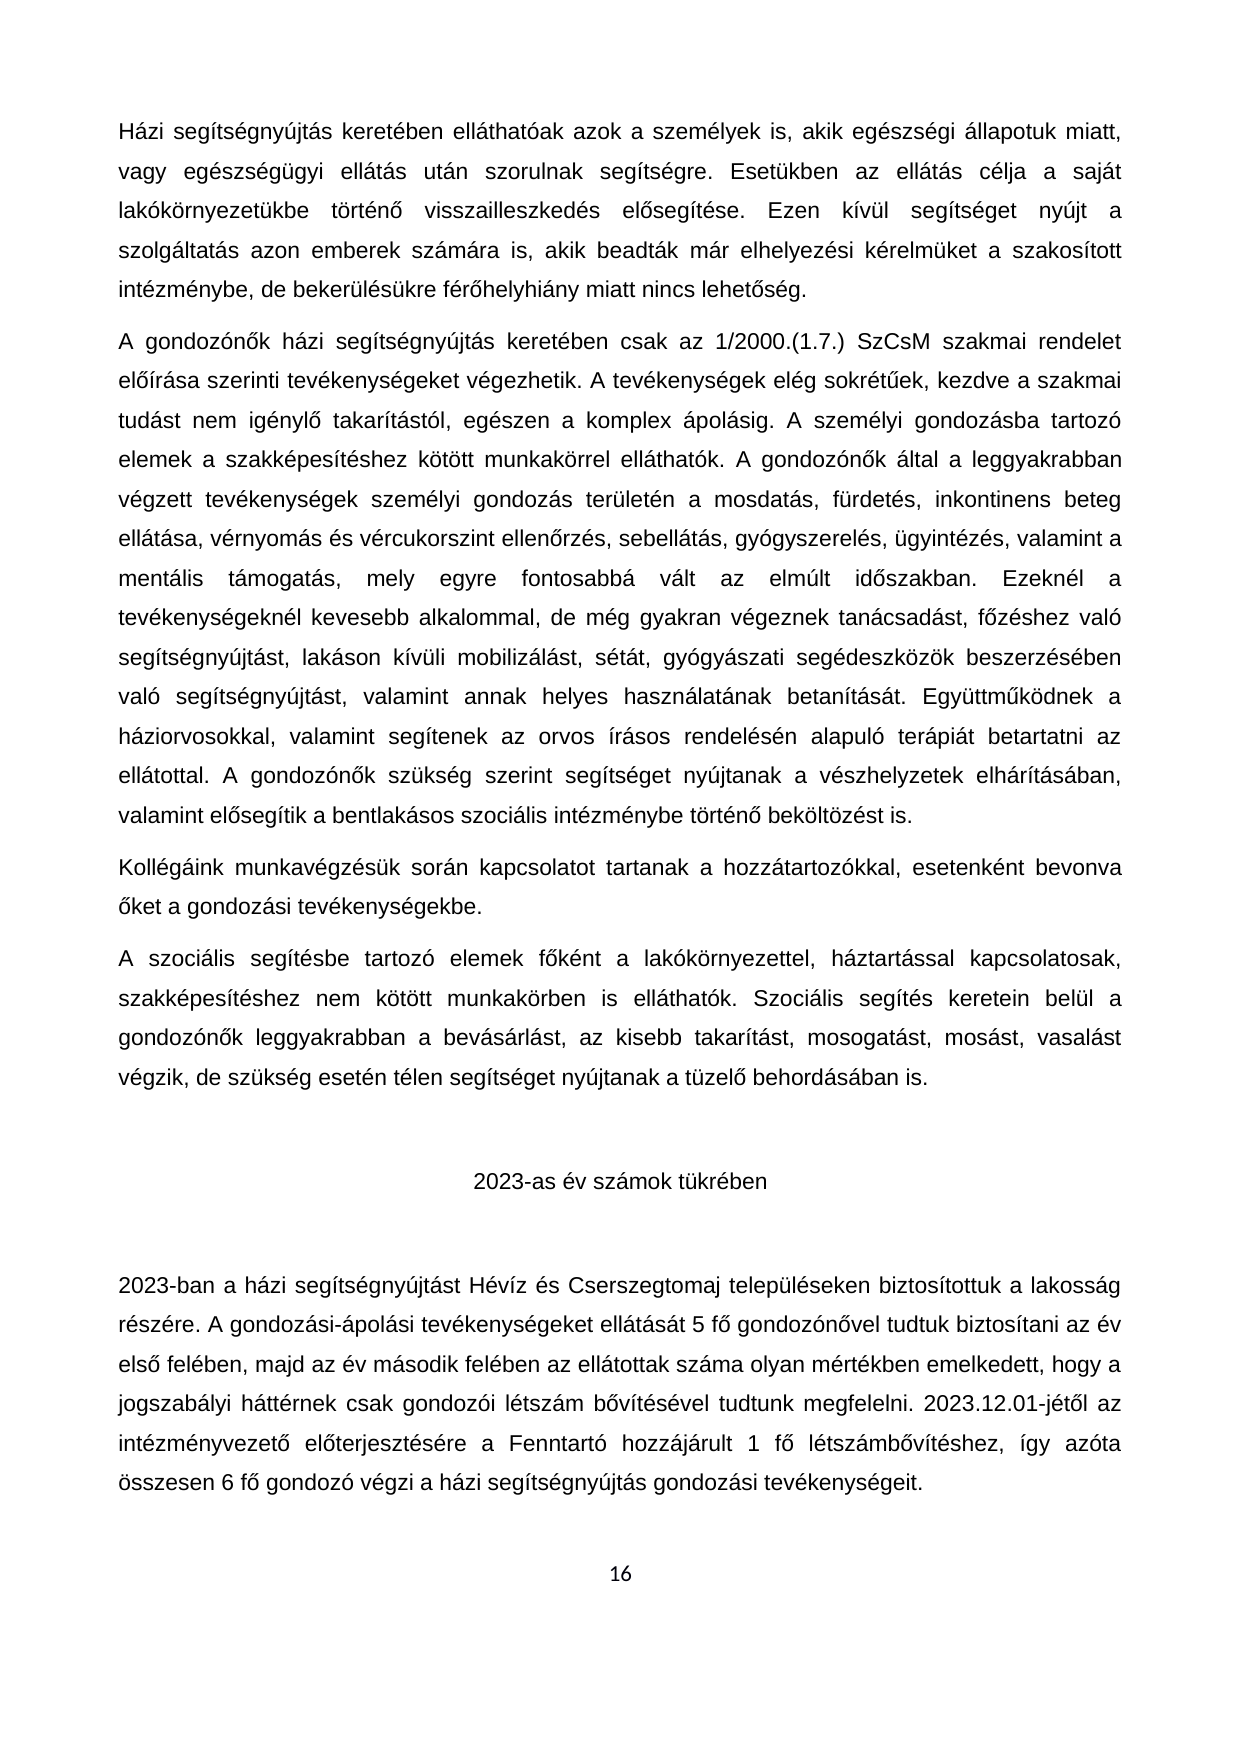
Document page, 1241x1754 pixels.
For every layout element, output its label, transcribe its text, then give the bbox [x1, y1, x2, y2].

text 2023-as év számok tükrében [118, 1168, 1122, 1194]
text 2023-ban a házi segítségnyújtást Hévíz és Cserszegtomaj településeken biztosítottuk a lakosság részére. A gondozási-ápolási tevékenységeket ellátását 5 fő gondozónővel tudtuk biztosítani az év első felében, majd az év második felében az ellátottak száma olyan mértékben emelkedett, hogy a jogszabályi háttérnek csak gondozói létszám bővítésével tudtunk megfelelni. 2023.12.01-jétől az intézményvezető előterjesztésére a Fenntartó hozzájárult 1 fő létszámbővítéshez, így azóta összesen 6 fő gondozó végzi a házi segítségnyújtás gondozási tevékenységeit. [118, 1272, 1122, 1495]
text Kollégáink munkavégzésük során kapcsolatot tartanak a hozzátartozókkal, esetenként bevonva őket a gondozási tevékenységekbe. [118, 854, 1122, 919]
text Házi segítségnyújtás keretében elláthatóak azok a személyek is, akik egészségi állapotuk miatt, vagy egészségügyi ellátás után szorulnak segítségre. Esetükben az ellátás célja a saját lakókörnyezetükbe történő visszailleszkedés elősegítése. Ezen kívül segítséget nyújt a szolgáltatás azon emberek számára is, akik beadták már elhelyezési kérelmüket a szakosított intézménybe, de bekerülésükre férőhelyhiány miatt nincs lehetőség. [118, 118, 1122, 302]
text A szociális segítésbe tartozó elemek főként a lakókörnyezettel, háztartással kapcsolatosak, szakképesítéshez nem kötött munkakörben is elláthatók. Szociális segítés keretein belül a gondozónők leggyakrabban a bevásárlást, az kisebb takarítást, mosogatást, mosást, vasalást végzik, de szükség esetén télen segítséget nyújtanak a tüzelő behordásában is. [118, 945, 1122, 1090]
text A gondozónők házi segítségnyújtás keretében csak az 1/2000.(1.7.) SzCsM szakmai rendelet előírása szerinti tevékenységeket végezhetik. A tevékenységek elég sokrétűek, kezdve a szakmai tudást nem igénylő takarítástól, egészen a komplex ápolásig. A személyi gondozásba tartozó elemek a szakképesítéshez kötött munkakörrel elláthatók. A gondozónők által a leggyakrabban végzett tevékenységek személyi gondozás területén a mosdatás, fürdetés, inkontinens beteg ellátása, vérnyomás és vércukorszint ellenőrzés, sebellátás, gyógyszerelés, ügyintézés, valamint a mentális támogatás, mely egyre fontosabbá vált az elmúlt időszakban. Ezeknél a tevékenységeknél kevesebb alkalommal, de még gyakran végeznek tanácsadást, főzéshez való segítségnyújtást, lakáson kívüli mobilizálást, sétát, gyógyászati segédeszközök beszerzésében való segítségnyújtást, valamint annak helyes használatának betanítását. Együttműködnek a háziorvosokkal, valamint segítenek az orvos írásos rendelésén alapuló terápiát betartatni az ellátottal. A gondozónők szükség szerint segítséget nyújtanak a vészhelyzetek elhárításában, valamint elősegítik a bentlakásos szociális intézménybe történő beköltözést is. [118, 328, 1122, 828]
